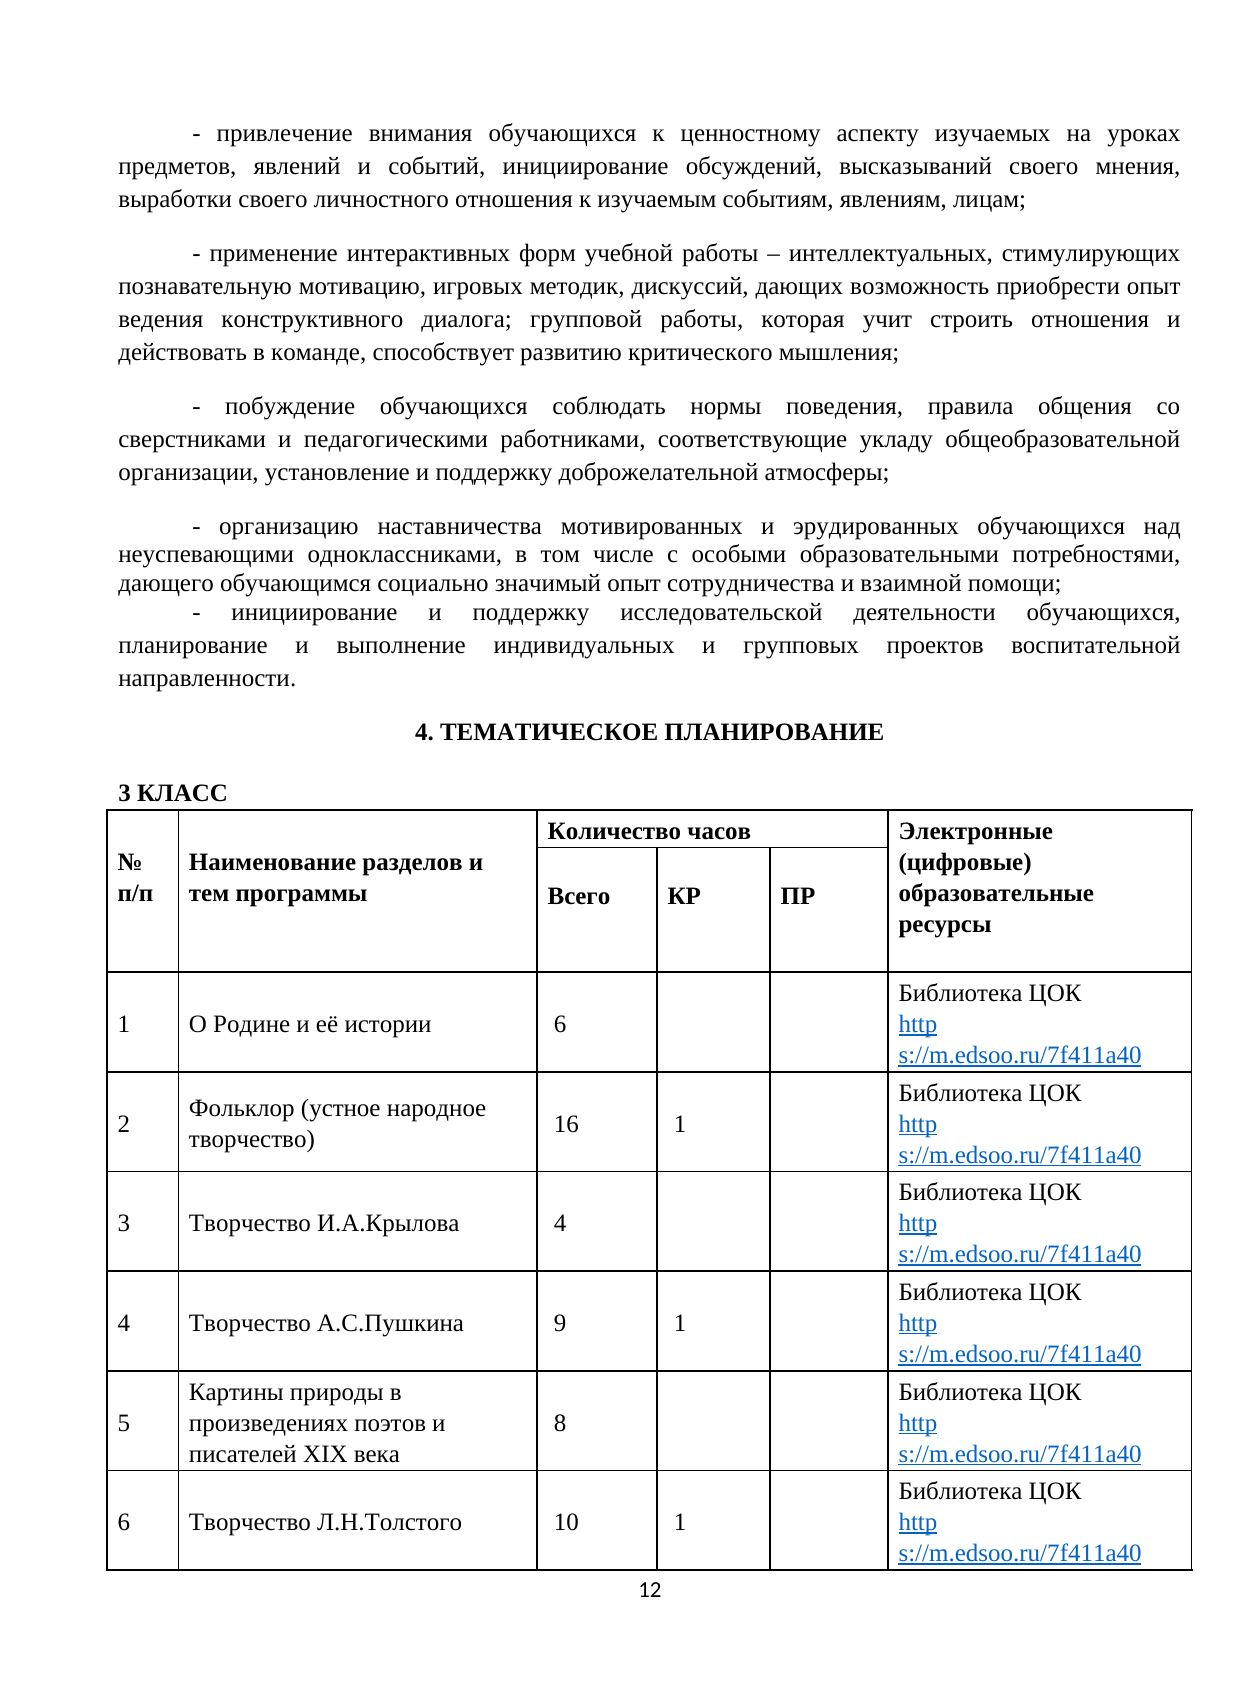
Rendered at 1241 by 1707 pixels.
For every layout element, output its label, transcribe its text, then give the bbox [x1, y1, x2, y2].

text - инициирование и поддержку исследовательской деятельности обучающихся, планирование и выполнение индивидуальных и групповых проектов воспитательной направленности. [118, 597, 1181, 692]
text - применение интерактивных форм учебной работы – интеллектуальных, стимулирующих познавательную мотивацию, игровых методик, дискуссий, дающих возможность приобрести опыт ведения конструктивного диалога; групповой работы, которая учит строить отношения и действовать в команде, способствует развитию критического мышления; [118, 238, 1181, 366]
table_cell 10 [538, 1471, 656, 1569]
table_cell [889, 1471, 1191, 1569]
table_cell Картины природы в произведениях поэтов и писателей ХIХ века [179, 1372, 536, 1470]
table_cell 1 [108, 973, 178, 1071]
table_cell О Родине и её истории [179, 973, 536, 1071]
table_cell 2 [108, 1073, 178, 1171]
table_cell Всего [538, 848, 656, 971]
table_cell [658, 1372, 769, 1470]
table_cell [658, 1172, 769, 1270]
table_cell [771, 1272, 887, 1370]
table_cell 9 [538, 1272, 656, 1370]
text - побуждение обучающихся соблюдать нормы поведения, правила общения со сверстниками и педагогическими работниками, соответствующие укладу общеобразовательной организации, установление и поддержку доброжелательной атмосферы; [118, 391, 1181, 486]
table_cell [658, 973, 769, 1071]
table_cell 1 [658, 1073, 769, 1171]
table_cell [771, 1471, 887, 1569]
table_cell Фольклор (устное народное творчество) [179, 1073, 536, 1171]
table_header № п/п [108, 811, 178, 971]
table_cell Библиотека ЦОК https://m.edsoo.ru/7f411a40 [889, 973, 1191, 1071]
table_cell [771, 1372, 887, 1470]
table_cell 6 [108, 1471, 178, 1569]
table_cell 3 [108, 1172, 178, 1270]
table_cell 4 [538, 1172, 656, 1270]
table_cell 4 [108, 1272, 178, 1370]
table_cell 8 [538, 1372, 656, 1470]
table_cell [771, 1172, 887, 1270]
text 4. ТЕМАТИЧЕСКОЕ ПЛАНИРОВАНИЕ [118, 717, 1181, 746]
table_header Электронные (цифровые) образовательные ресурсы [889, 811, 1191, 971]
text - привлечение внимания обучающихся к ценностному аспекту изучаемых на уроках предметов, явлений и событий, инициирование обсуждений, высказываний своего мнения, выработки своего личностного отношения к изучаемым событиям, явлениям, лицам; [118, 118, 1181, 213]
table_cell 5 [108, 1372, 178, 1470]
table_cell Библиотека ЦОК https://m.edsoo.ru/7f411a40 [889, 1272, 1191, 1370]
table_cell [889, 1372, 1191, 1470]
table_cell Творчество И.А.Крылова [179, 1172, 536, 1270]
table_cell ПР [771, 848, 887, 971]
table_cell Творчество Л.Н.Толстого [179, 1471, 536, 1569]
text - организацию наставничества мотивированных и эрудированных обучающихся над неуспевающими одноклассниками, в том числе с особыми образовательными потребностями, дающего обучающимся социально значимый опыт сотрудничества и взаимной помощи; [118, 511, 1181, 597]
table_cell 1 [658, 1471, 769, 1569]
table_cell Библиотека ЦОК https://m.edsoo.ru/7f411a40 [889, 1172, 1191, 1270]
table_cell Библиотека ЦОК https://m.edsoo.ru/7f411a40 [889, 1073, 1191, 1171]
table_cell 16 [538, 1073, 656, 1171]
table_cell [771, 1073, 887, 1171]
table_header Количество часов [538, 811, 887, 847]
table_cell [771, 973, 887, 1071]
table_cell Творчество А.С.Пушкина [179, 1272, 536, 1370]
table_cell 6 [538, 973, 656, 1071]
text 3 КЛАСС [118, 778, 1181, 807]
table_cell 1 [658, 1272, 769, 1370]
table_header Наименование разделов и тем программы [179, 811, 536, 971]
table_cell КР [658, 848, 769, 971]
